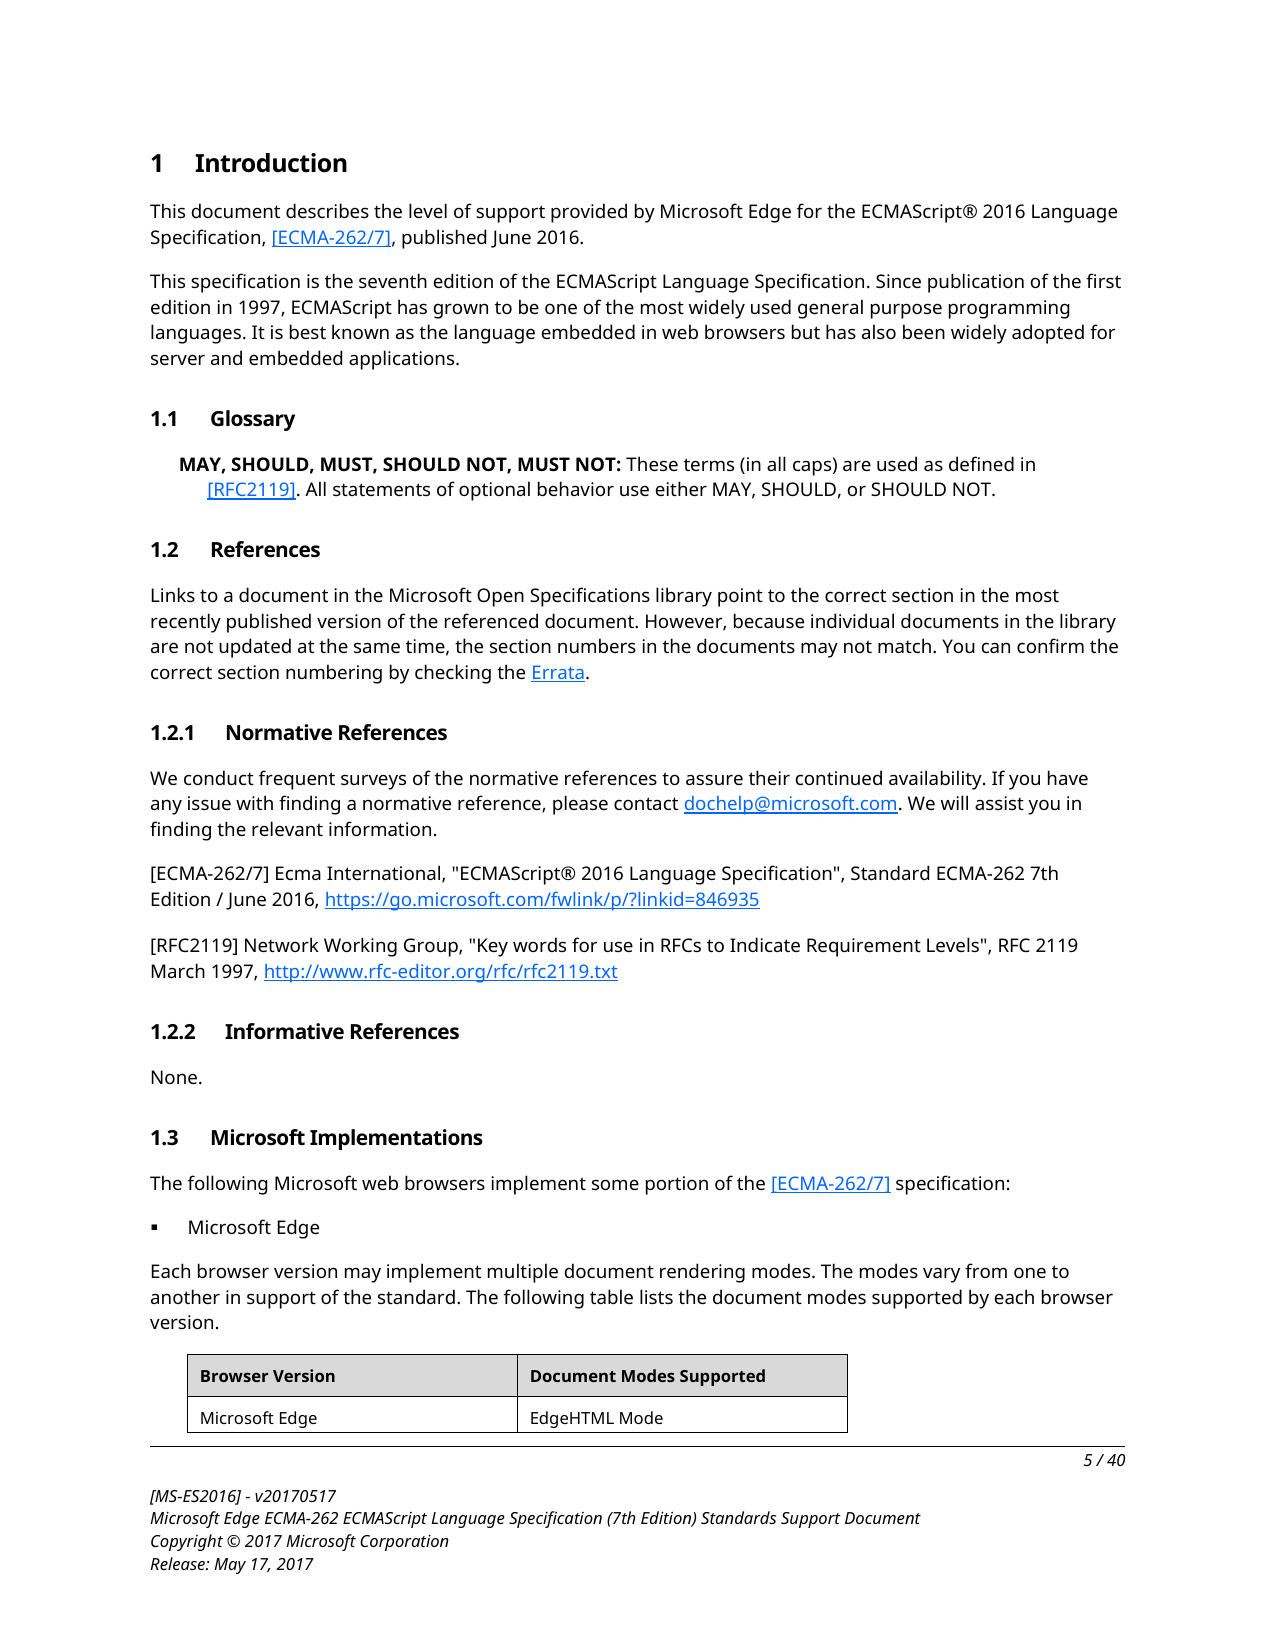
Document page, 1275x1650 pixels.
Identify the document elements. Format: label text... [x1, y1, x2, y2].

subtitle Informative References [150, 1017, 1125, 1045]
text Each browser version may implement multiple document rendering modes. The modes vary from one to another in support of the standard. The following table lists the document modes supported by each browser version. [150, 1258, 1125, 1335]
subtitle Normative References [150, 718, 1125, 746]
table_cell EdgeHTML Mode [518, 1397, 847, 1432]
table_header Browser Version [188, 1355, 517, 1396]
text We conduct frequent surveys of the normative references to assure their continued availability. If you have any issue with finding a normative reference, please contact dochelp@microsoft.com. We will assist you in finding the relevant information. [150, 765, 1125, 842]
text [ECMA-262/7] Ecma International, "ECMAScript® 2016 Language Specification", Standard ECMA-262 7th Edition / June 2016, https://go.microsoft.com/fwlink/p/?linkid=846935 [150, 861, 1125, 912]
subtitle Microsoft Implementations [150, 1123, 1125, 1151]
subtitle References [150, 535, 1125, 564]
subtitle Glossary [150, 404, 1125, 432]
text Links to a document in the Microsoft Open Specifications library point to the correct section in the most recently published version of the referenced document. However, because individual documents in the library are not updated at the same time, the section numbers in the documents may not match. You can confirm the correct section numbering by checking the Errata. [150, 583, 1125, 685]
text [RFC2119] Network Working Group, "Key words for use in RFCs to Indicate Requirement Levels", RFC 2119 March 1997, http://www.rfc-editor.org/rfc/rfc2119.txt [150, 932, 1125, 983]
list Microsoft Edge [150, 1214, 1125, 1240]
text This document describes the level of support provided by Microsoft Edge for the ECMAScript® 2016 Language Specification, [ECMA-262/7], published June 2016. [150, 199, 1125, 250]
text None. [150, 1064, 1125, 1089]
subtitle Introduction [150, 146, 1125, 180]
table_cell Microsoft Edge [188, 1397, 517, 1432]
text This specification is the seventh edition of the ECMAScript Language Specification. Since publication of the first edition in 1997, ECMAScript has grown to be one of the most widely used general purpose programming languages. It is best known as the language embedded in web browsers but has also been widely adopted for server and embedded applications. [150, 268, 1125, 371]
text The following Microsoft web browsers implement some portion of the [ECMA-262/7] specification: [150, 1170, 1125, 1196]
text MAY, SHOULD, MUST, SHOULD NOT, MUST NOT: These terms (in all caps) are used as defined in [RFC2119]. All statements of optional behavior use either MAY, SHOULD, or SHOULD NOT. [178, 451, 1125, 502]
table_header Document Modes Supported [518, 1355, 847, 1396]
